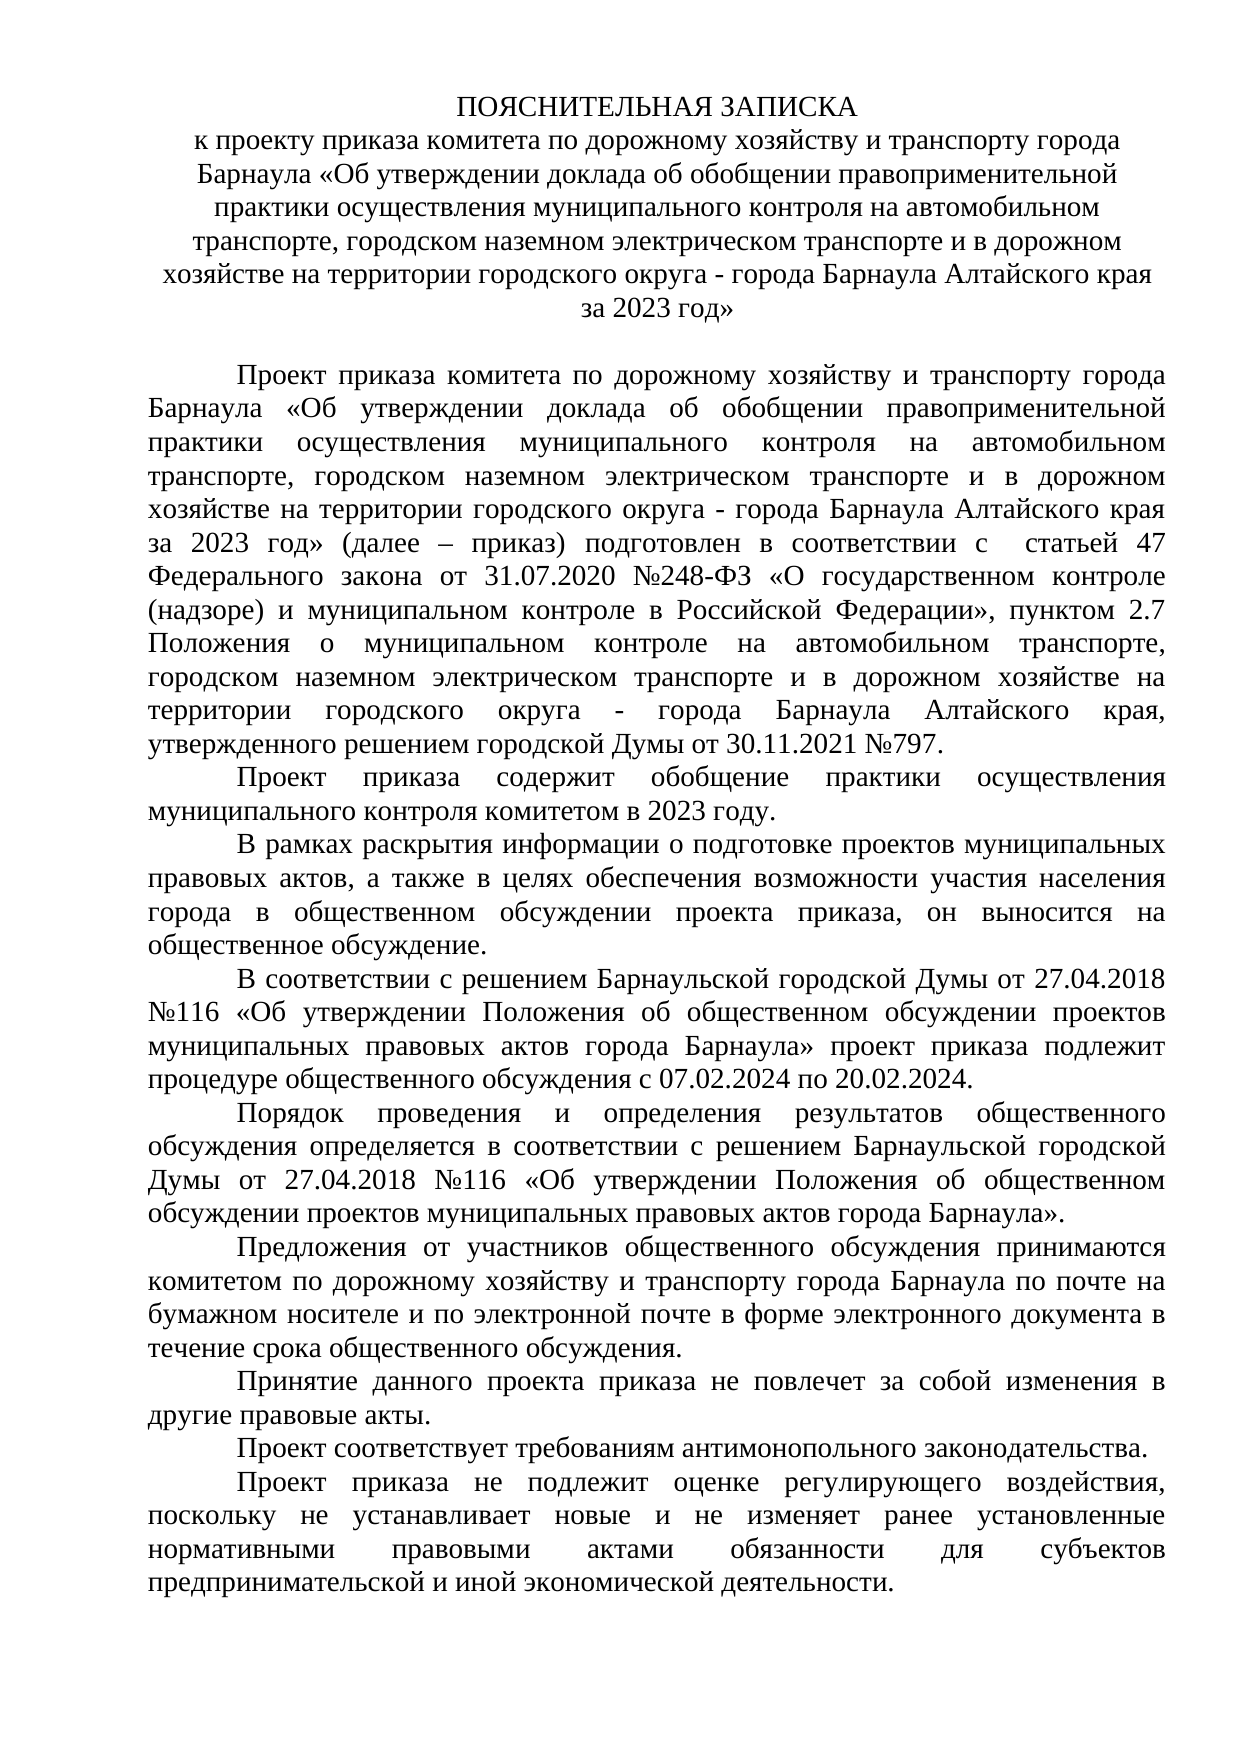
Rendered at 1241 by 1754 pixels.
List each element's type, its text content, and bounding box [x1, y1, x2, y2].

text В рамках раскрытия информации о подготовке проектов муниципальных правовых актов, а также в целях обеспечения возможности участия населения города в общественном обсуждении проекта приказа, он выносится на общественное обсуждение. [148, 827, 1167, 961]
text ПОЯСНИТЕЛЬНАЯ ЗАПИСКА [148, 89, 1167, 122]
text В соответствии с решением Барнаульской городской Думы от 27.04.2018 №116 «Об утверждении Положения об общественном обсуждении проектов муниципальных правовых актов города Барнаула» проект приказа подлежит процедуре общественного обсуждения с 07.02.2024 по 20.02.2024. [148, 961, 1167, 1095]
text Проект приказа комитета по дорожному хозяйству и транспорту города Барнаула «Об утверждении доклада об обобщении правоприменительной практики осуществления муниципального контроля на автомобильном транспорте, городском наземном электрическом транспорте и в дорожном хозяйстве на территории городского округа - города Барнаула Алтайского края за 2023 год» (далее – приказ) подготовлен в соответствии с статьей 47 Федерального закона от 31.07.2020 №248-ФЗ «О государственном контроле (надзоре) и муниципальном контроле в Российской Федерации», пунктом 2.7 Положения о муниципальном контроле на автомобильном транспорте, городском наземном электрическом транспорте и в дорожном хозяйстве на территории городского округа - города Барнаула Алтайского края, утвержденного решением городской Думы от 30.11.2021 №797. [148, 357, 1167, 759]
text Предложения от участников общественного обсуждения принимаются комитетом по дорожному хозяйству и транспорту города Барнаула по почте на бумажном носителе и по электронной почте в форме электронного документа в течение срока общественного обсуждения. [148, 1229, 1167, 1363]
text Проект приказа не подлежит оценке регулирующего воздействия, поскольку не устанавливает новые и не изменяет ранее установленные нормативными правовыми актами обязанности для субъектов предпринимательской и иной экономической деятельности. [148, 1464, 1167, 1598]
text Проект соответствует требованиям антимонопольного законодательства. [148, 1430, 1167, 1464]
text к проекту приказа комитета по дорожному хозяйству и транспорту города Барнаула «Об утверждении доклада об обобщении правоприменительной практики осуществления муниципального контроля на автомобильном транспорте, городском наземном электрическом транспорте и в дорожном хозяйстве на территории городского округа - города Барнаула Алтайского края за 2023 год» [148, 122, 1167, 323]
text Порядок проведения и определения результатов общественного обсуждения определяется в соответствии с решением Барнаульской городской Думы от 27.04.2018 №116 «Об утверждении Положения об общественном обсуждении проектов муниципальных правовых актов города Барнаула». [148, 1095, 1167, 1229]
text Принятие данного проекта приказа не повлечет за собой изменения в другие правовые акты. [148, 1363, 1167, 1430]
text Проект приказа содержит обобщение практики осуществления муниципального контроля комитетом в 2023 году. [148, 759, 1167, 827]
